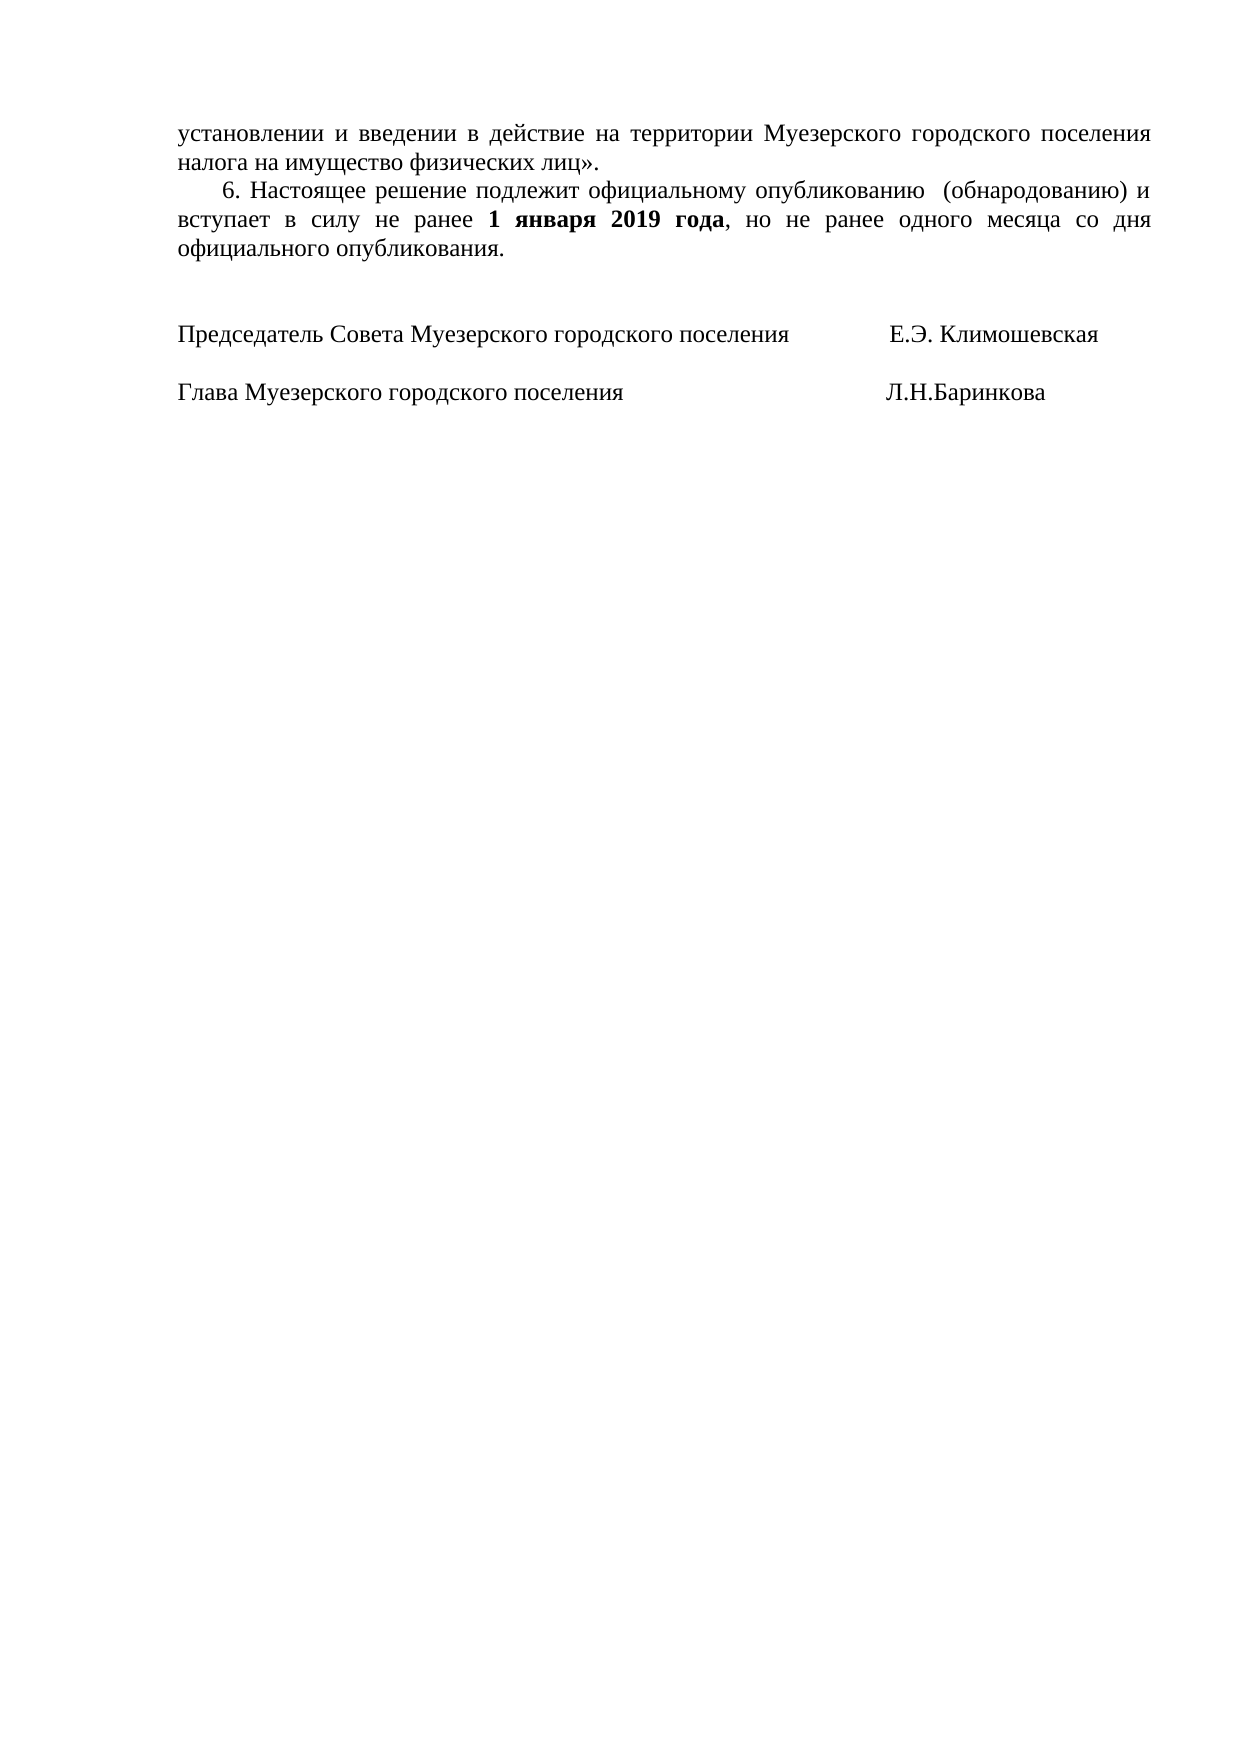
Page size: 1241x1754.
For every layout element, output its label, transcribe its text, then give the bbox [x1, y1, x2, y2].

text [177, 118, 1152, 176]
text Глава Муезерского городского поселения Л.Н.Баринкова [177, 377, 1152, 406]
text 6. Настоящее решение подлежит официальному опубликованию (обнародованию) и вступает в силу не ранее 1 января 2019 года, но не ранее одного месяца со дня официального опубликования. [177, 176, 1152, 262]
text Председатель Совета Муезерского городского поселения Е.Э. Климошевская [177, 319, 1152, 348]
